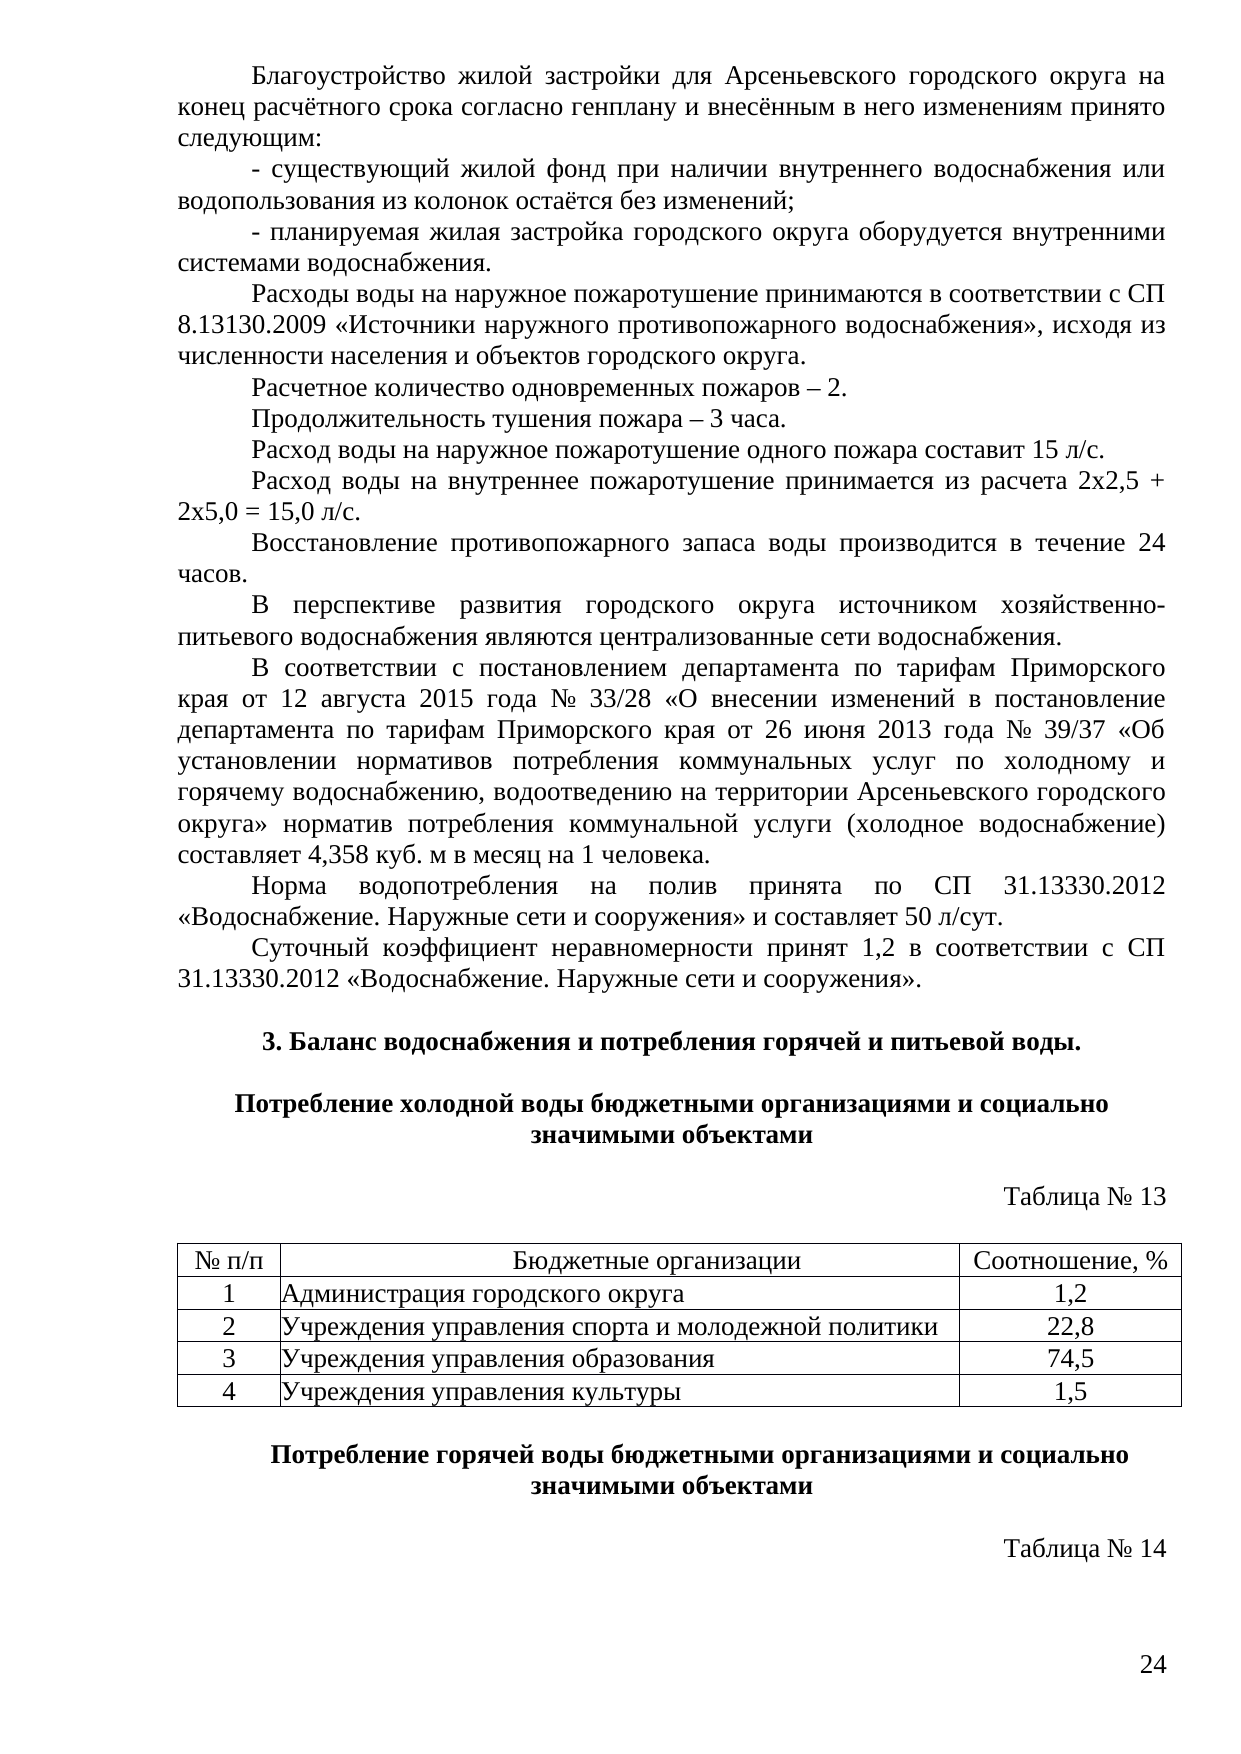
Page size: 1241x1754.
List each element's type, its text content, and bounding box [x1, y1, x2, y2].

text Потребление горячей воды бюджетными организациями и социально значимыми объектами [177, 1438, 1167, 1501]
table_cell 2 [178, 1310, 280, 1341]
text Таблица № 14 [177, 1532, 1167, 1563]
table_cell 1 [178, 1277, 280, 1308]
table_cell 3 [178, 1342, 280, 1373]
text Расход воды на наружное пожаротушение одного пожара составит 15 л/с. [177, 433, 1167, 464]
text Суточный коэффициент неравномерности принят 1,2 в соответствии с СП 31.13330.2012 «Водоснабжение. Наружные сети и сооружения». [177, 931, 1167, 993]
table_cell Учреждения управления культуры [281, 1375, 959, 1406]
table_header № п/п [178, 1244, 280, 1276]
text - существующий жилой фонд при наличии внутреннего водоснабжения или водопользования из колонок остаётся без изменений; [177, 153, 1167, 215]
table_cell 1,2 [960, 1277, 1181, 1308]
table_cell 4 [178, 1375, 280, 1406]
text В перспективе развития городского округа источником хозяйственно-питьевого водоснабжения являются централизованные сети водоснабжения. [177, 589, 1167, 651]
text Норма водопотребления на полив принята по СП 31.13330.2012 «Водоснабжение. Наружные сети и сооружения» и составляет 50 л/сут. [177, 869, 1167, 931]
text Восстановление противопожарного запаса воды производится в течение 24 часов. [177, 526, 1167, 589]
table_cell 22,8 [960, 1310, 1181, 1341]
text Таблица № 13 [177, 1180, 1167, 1212]
table_cell Учреждения управления образования [281, 1342, 959, 1373]
table_cell Администрация городского округа [281, 1277, 959, 1308]
text Расходы воды на наружное пожаротушение принимаются в соответствии с СП 8.13130.2009 «Источники наружного противопожарного водоснабжения», исходя из численности населения и объектов городского округа. [177, 277, 1167, 371]
text - планируемая жилая застройка городского округа оборудуется внутренними системами водоснабжения. [177, 215, 1167, 277]
text Расход воды на внутреннее пожаротушение принимается из расчета 2х2,5 + 2х5,0 = 15,0 л/с. [177, 464, 1167, 526]
text 3. Баланс водоснабжения и потребления горячей и питьевой воды. [177, 1025, 1167, 1056]
text Потребление холодной воды бюджетными организациями и социально значимыми объектами [177, 1087, 1167, 1149]
table_cell 1,5 [960, 1375, 1181, 1406]
table_header Соотношение, % [960, 1244, 1181, 1276]
table_cell 74,5 [960, 1342, 1181, 1373]
text Продолжительность тушения пожара – 3 часа. [177, 402, 1167, 433]
table_cell Учреждения управления спорта и молодежной политики [281, 1310, 959, 1341]
table_header Бюджетные организации [281, 1244, 959, 1276]
text В соответствии с постановлением департамента по тарифам Приморского края от 12 августа 2015 года № 33/28 «О внесении изменений в постановление департамента по тарифам Приморского края от 26 июня 2013 года № 39/37 «Об установлении нормативов потребления коммунальных услуг по холодному и горячему водоснабжению, водоотведению на территории Арсеньевского городского округа» норматив потребления коммунальной услуги (холодное водоснабжение) составляет 4,358 куб. м в месяц на 1 человека. [177, 651, 1167, 869]
text Благоустройство жилой застройки для Арсеньевского городского округа на конец расчётного срока согласно генплану и внесённым в него изменениям принято следующим: [177, 59, 1167, 153]
text Расчетное количество одновременных пожаров – 2. [177, 371, 1167, 402]
